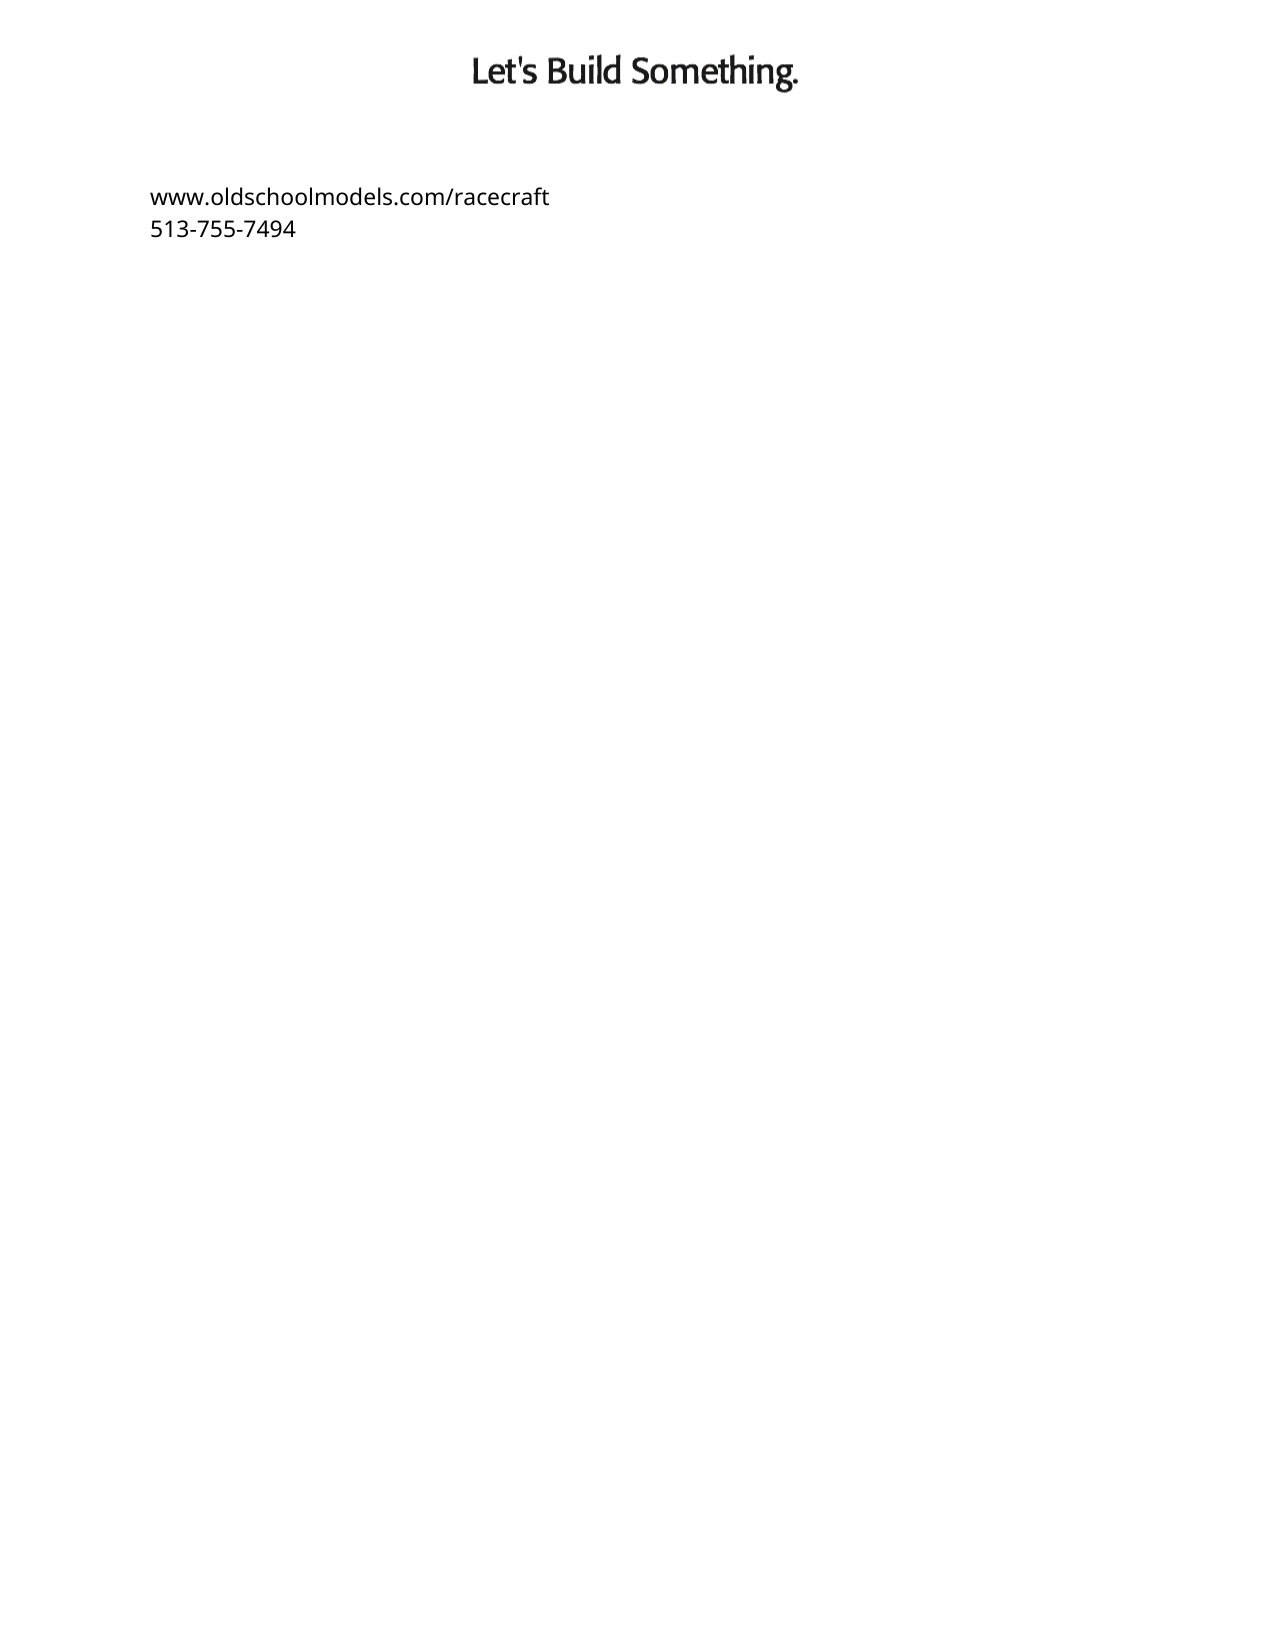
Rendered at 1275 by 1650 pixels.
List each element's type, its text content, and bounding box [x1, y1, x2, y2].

text www.oldschoolmodels.com/racecraft [150, 150, 1125, 212]
text 513-755-7494 [150, 212, 1125, 244]
picture [412, 0, 863, 150]
